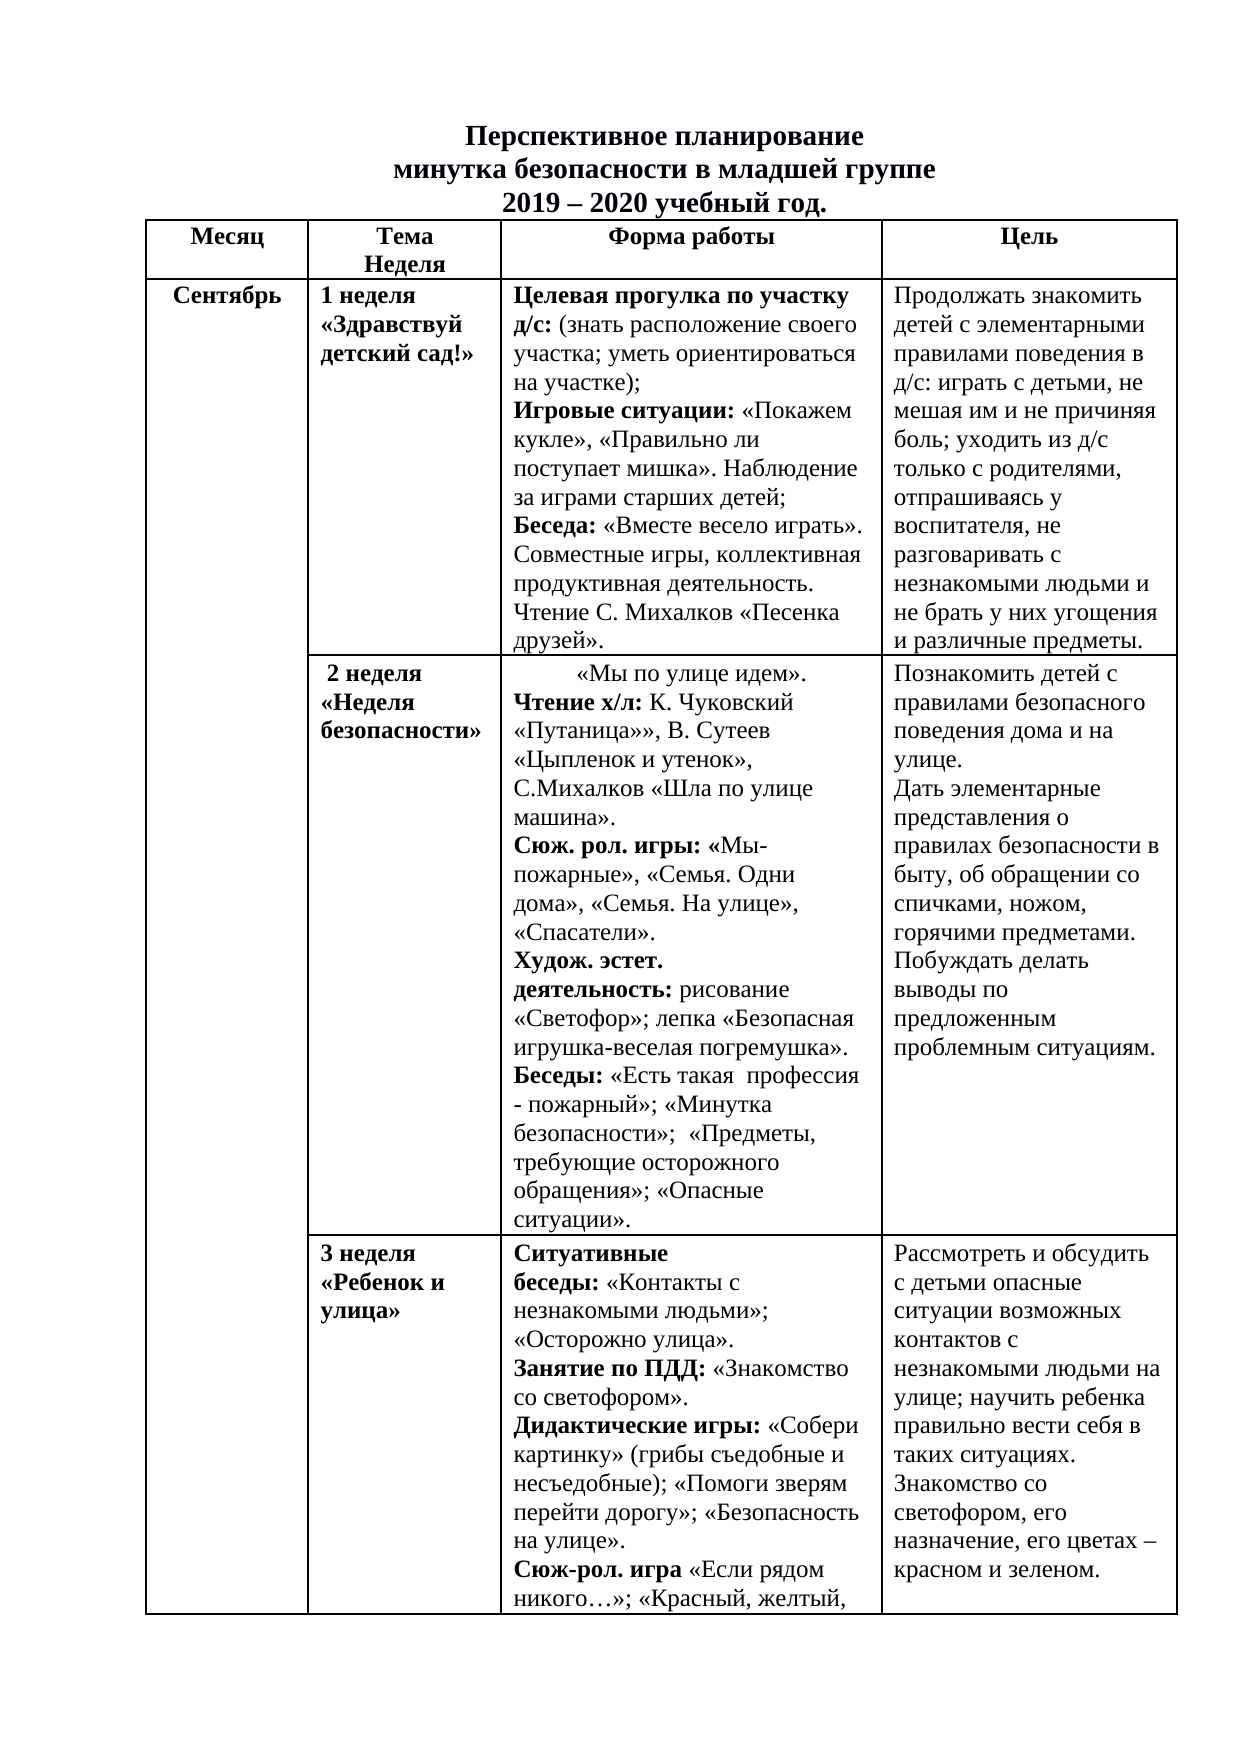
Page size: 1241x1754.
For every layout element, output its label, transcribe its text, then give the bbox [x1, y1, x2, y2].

table_header Месяц [147, 221, 307, 278]
table_cell 1 неделя «Здравствуй детский сад!» [309, 280, 500, 654]
table_cell «Мы по улице идем». Чтение х/л: К. Чуковский «Путаница»», В. Сутеев «Цыпленок и утенок», С.Михалков «Шла по улице машина». Сюж. рол. игры: «Мы-пожарные», «Семья. Одни дома», «Семья. На улице», «Спасатели». Худож. эстет. деятельность: рисование «Светофор»; лепка «Безопасная игрушка-веселая погремушка». Беседы: «Есть такая профессия - пожарный»; «Минутка безопасности»; «Предметы, требующие осторожного обращения»; «Опасные ситуации». [502, 656, 881, 1234]
table_header Цель [883, 221, 1176, 278]
text 2019 – 2020 учебный год. [177, 185, 1152, 219]
text минутка безопасности в младшей группе [177, 152, 1152, 185]
table_header Форма работы [502, 221, 881, 278]
table_header Тема Неделя [309, 221, 500, 278]
table_cell Сентябрь [147, 280, 307, 1613]
table_cell 2 неделя «Неделя безопасности» [309, 656, 500, 1234]
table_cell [883, 1236, 1176, 1613]
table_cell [309, 1236, 500, 1613]
table_cell Целевая прогулка по участку д/с: (знать расположение своего участка; уметь ориентироваться на участке); Игровые ситуации: «Покажем кукле», «Правильно ли поступает мишка». Наблюдение за играми старших детей; Беседа: «Вместе весело играть». Совместные игры, коллективная продуктивная деятельность. Чтение С. Михалков «Песенка друзей». [502, 280, 881, 654]
table_cell Познакомить детей с правилами безопасного поведения дома и на улице. Дать элементарные представления о правилах безопасности в быту, об обращении со спичками, ножом, горячими предметами. Побуждать делать выводы по предложенным проблемным ситуациям. [883, 656, 1176, 1234]
text Перспективное планирование [177, 118, 1152, 152]
table_cell Продолжать знакомить детей с элементарными правилами поведения в д/с: играть с детьми, не мешая им и не причиняя боль; уходить из д/с только с родителями, отпрашиваясь у воспитателя, не разговаривать с незнакомыми людьми и не брать у них угощения и различные предметы. [883, 280, 1176, 654]
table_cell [502, 1236, 881, 1613]
